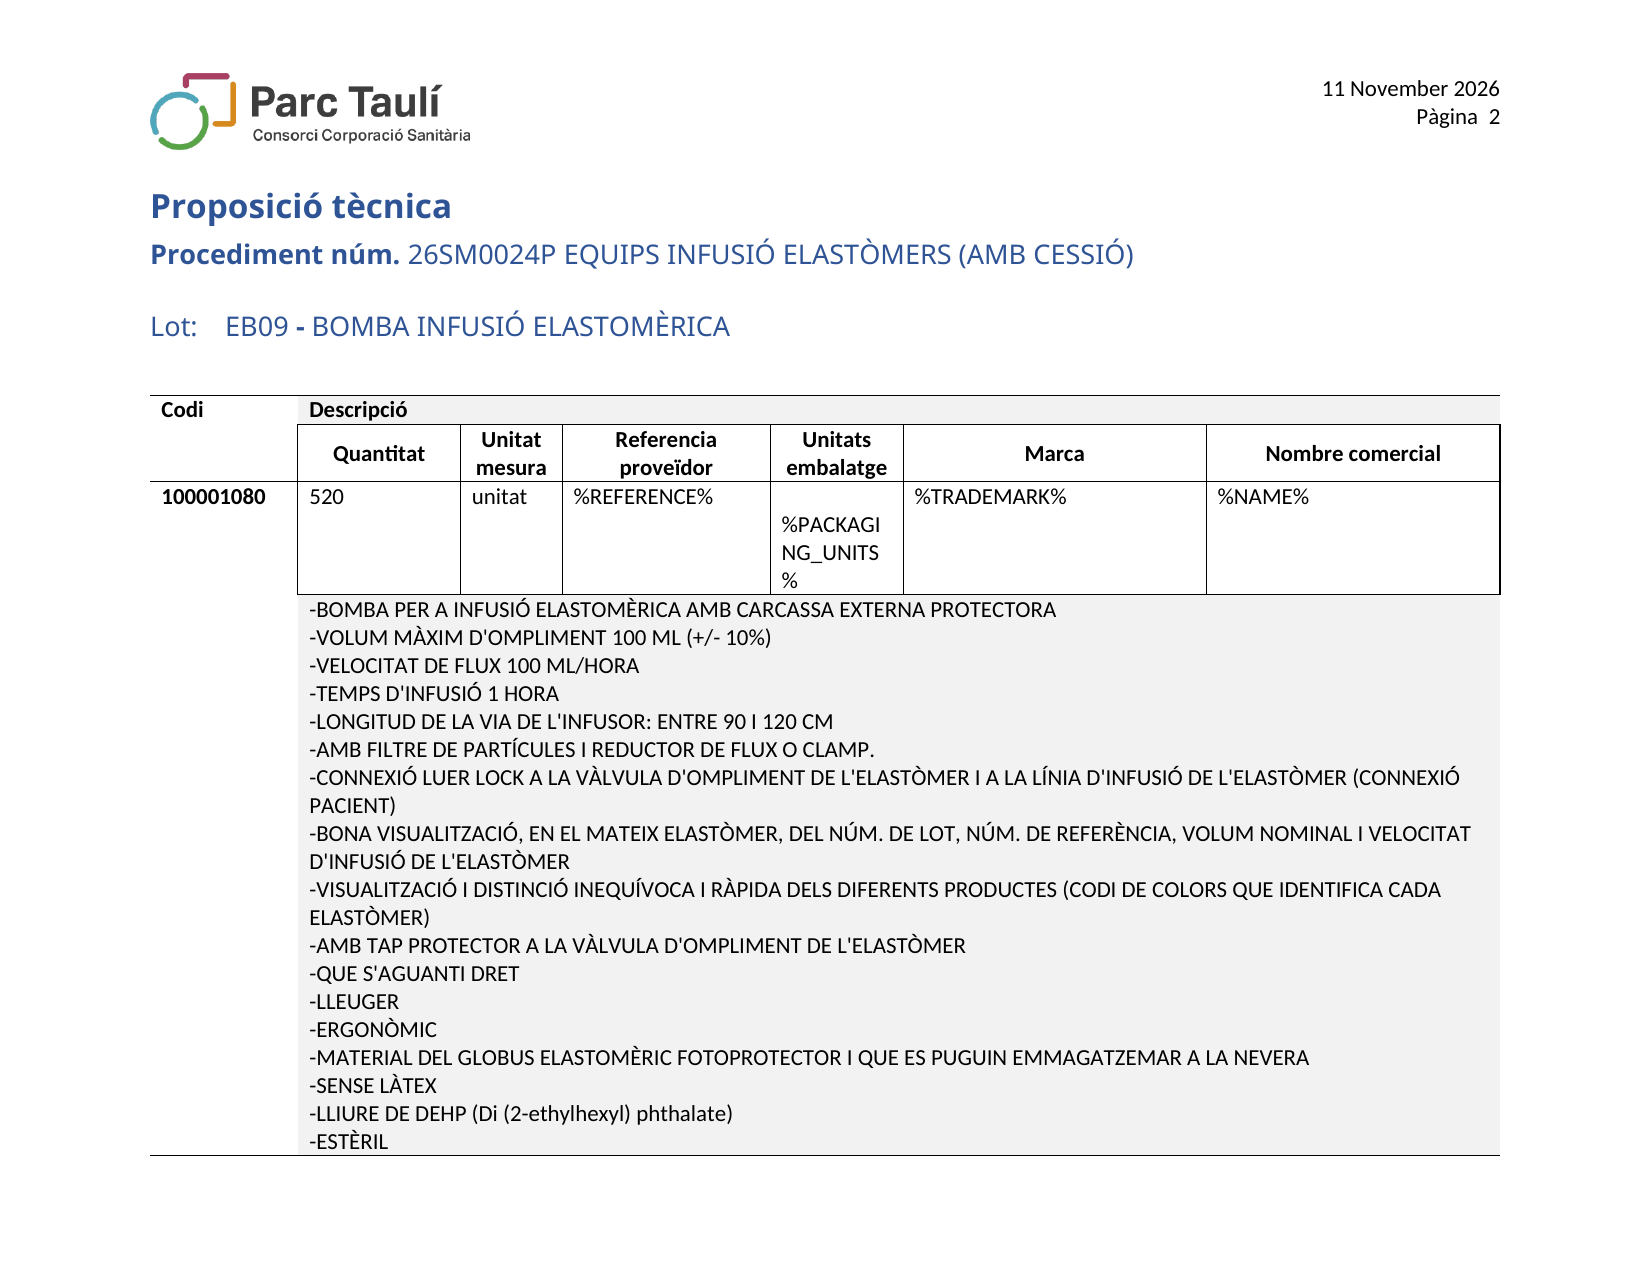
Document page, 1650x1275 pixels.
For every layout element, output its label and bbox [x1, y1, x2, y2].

picture [150, 73, 470, 150]
